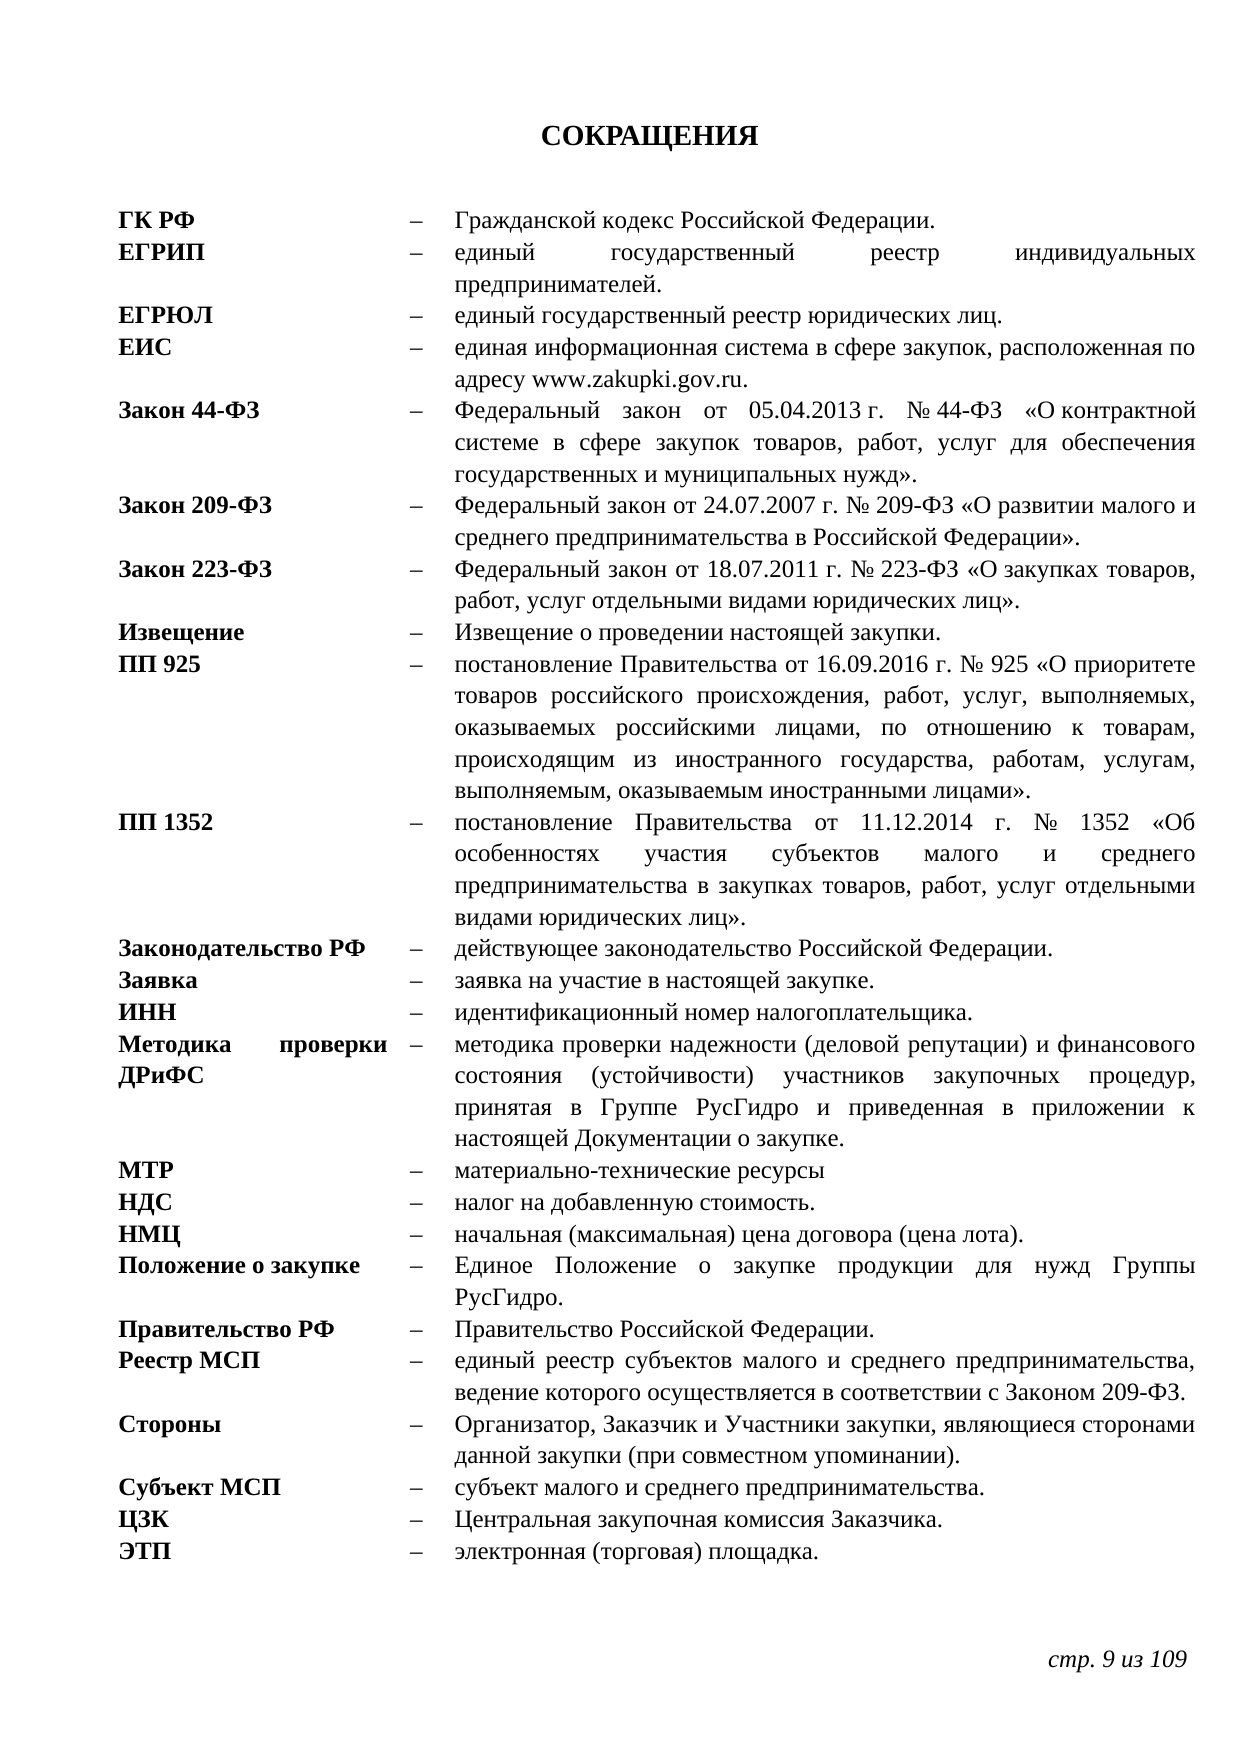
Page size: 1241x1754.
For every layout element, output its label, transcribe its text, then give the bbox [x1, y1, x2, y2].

table_cell – [399, 554, 443, 617]
table_cell Правительство РФ [107, 1314, 399, 1346]
table_cell ЭТП [107, 1536, 399, 1568]
table_cell начальная (максимальная) цена договора (цена лота). [443, 1219, 1207, 1251]
table_cell идентификационный номер налогоплательщика. [443, 997, 1207, 1029]
table_cell – [399, 1251, 443, 1314]
table_cell Правительство Российской Федерации. [443, 1314, 1207, 1346]
table_cell Заявка [107, 965, 399, 997]
table_cell Единое Положение о закупке продукции для нужд Группы РусГидро. [443, 1251, 1207, 1314]
table_cell ПП 925 [107, 649, 399, 807]
table_cell – [399, 965, 443, 997]
table_cell – [399, 1029, 443, 1155]
table_cell электронная (торговая) площадка. [443, 1536, 1207, 1568]
table_cell ИНН [107, 997, 399, 1029]
table_cell единый реестр субъектов малого и среднего предпринимательства, ведение которого осуществляется в соответствии с Законом 209-ФЗ. [443, 1346, 1207, 1409]
table_cell Закон 223-ФЗ [107, 554, 399, 617]
table_cell субъект малого и среднего предпринимательства. [443, 1472, 1207, 1504]
table_header Гражданской кодекс Российской Федерации. [443, 205, 1207, 237]
table_cell – [399, 237, 443, 301]
table_cell Федеральный закон от 18.07.2011 г. № 223-ФЗ «О закупках товаров, работ, услуг отдельными видами юридических лиц». [443, 554, 1207, 617]
table_cell Субъект МСП [107, 1472, 399, 1504]
table_header ГК РФ [107, 205, 399, 237]
table_cell – [399, 807, 443, 933]
table_cell – [399, 934, 443, 965]
table_cell – [399, 1219, 443, 1251]
table_cell постановление Правительства от 11.12.2014 г. № 1352 «Об особенностях участия субъектов малого и среднего предпринимательства в закупках товаров, работ, услуг отдельными видами юридических лиц». [443, 807, 1207, 933]
table_cell ЕГРИП [107, 237, 399, 301]
table_cell – [399, 396, 443, 491]
table_cell – [399, 301, 443, 332]
table_cell ЕГРЮЛ [107, 301, 399, 332]
table_cell – [399, 491, 443, 554]
table_cell – [399, 617, 443, 649]
table_cell НДС [107, 1187, 399, 1219]
table_cell – [399, 332, 443, 396]
table_cell – [399, 1346, 443, 1409]
table_cell МТР [107, 1155, 399, 1187]
table_cell налог на добавленную стоимость. [443, 1187, 1207, 1219]
table_cell ПП 1352 [107, 807, 399, 933]
table_cell Федеральный закон от 05.04.2013 г. № 44-ФЗ «О контрактной системе в сфере закупок товаров, работ, услуг для обеспечения государственных и муниципальных нужд». [443, 396, 1207, 491]
table_cell Методика проверки ДРиФС [107, 1029, 399, 1155]
table_cell Центральная закупочная комиссия Заказчика. [443, 1504, 1207, 1536]
table_cell Извещение о проведении настоящей закупки. [443, 617, 1207, 649]
table_cell НМЦ [107, 1219, 399, 1251]
table_cell – [399, 997, 443, 1029]
table_cell единый государственный реестр юридических лиц. [443, 301, 1207, 332]
table_cell – [399, 1187, 443, 1219]
table_cell – [399, 1536, 443, 1568]
table_cell Реестр МСП [107, 1346, 399, 1409]
table_cell – [399, 1504, 443, 1536]
table_cell Положение о закупке [107, 1251, 399, 1314]
table_cell методика проверки надежности (деловой репутации) и финансового состояния (устойчивости) участников закупочных процедур, принятая в Группе РусГидро и приведенная в приложении к настоящей Документации о закупке. [443, 1029, 1207, 1155]
table_cell Законодательство РФ [107, 934, 399, 965]
table_cell – [399, 1314, 443, 1346]
table_cell Федеральный закон от 24.07.2007 г. № 209-ФЗ «О развитии малого и среднего предпринимательства в Российской Федерации». [443, 491, 1207, 554]
table_header – [399, 205, 443, 237]
table_cell материально-технические ресурсы [443, 1155, 1207, 1187]
table_cell – [399, 1472, 443, 1504]
table_cell ЕИС [107, 332, 399, 396]
table_cell единый государственный реестр индивидуальных предпринимателей. [443, 237, 1207, 301]
table_cell Извещение [107, 617, 399, 649]
table_cell Закон 209-ФЗ [107, 491, 399, 554]
table_cell – [399, 1409, 443, 1472]
table_cell постановление Правительства от 16.09.2016 г. № 925 «О приоритете товаров российского происхождения, работ, услуг, выполняемых, оказываемых российскими лицами, по отношению к товарам, происходящим из иностранного государства, работам, услугам, выполняемым, оказываемым иностранными лицами». [443, 649, 1207, 807]
table_cell действующее законодательство Российской Федерации. [443, 934, 1207, 965]
table_cell Стороны [107, 1409, 399, 1472]
table_cell – [399, 649, 443, 807]
table_cell заявка на участие в настоящей закупке. [443, 965, 1207, 997]
table_cell – [399, 1155, 443, 1187]
table_cell единая информационная система в сфере закупок, расположенная по адресу www.zakupki.gov.ru. [443, 332, 1207, 396]
table_cell Закон 44-ФЗ [107, 396, 399, 491]
table_cell Организатор, Заказчик и Участники закупки, являющиеся сторонами данной закупки (при совместном упоминании). [443, 1409, 1207, 1472]
subtitle СОКРАЩЕНИЯ [118, 118, 1181, 152]
table_cell ЦЗК [107, 1504, 399, 1536]
